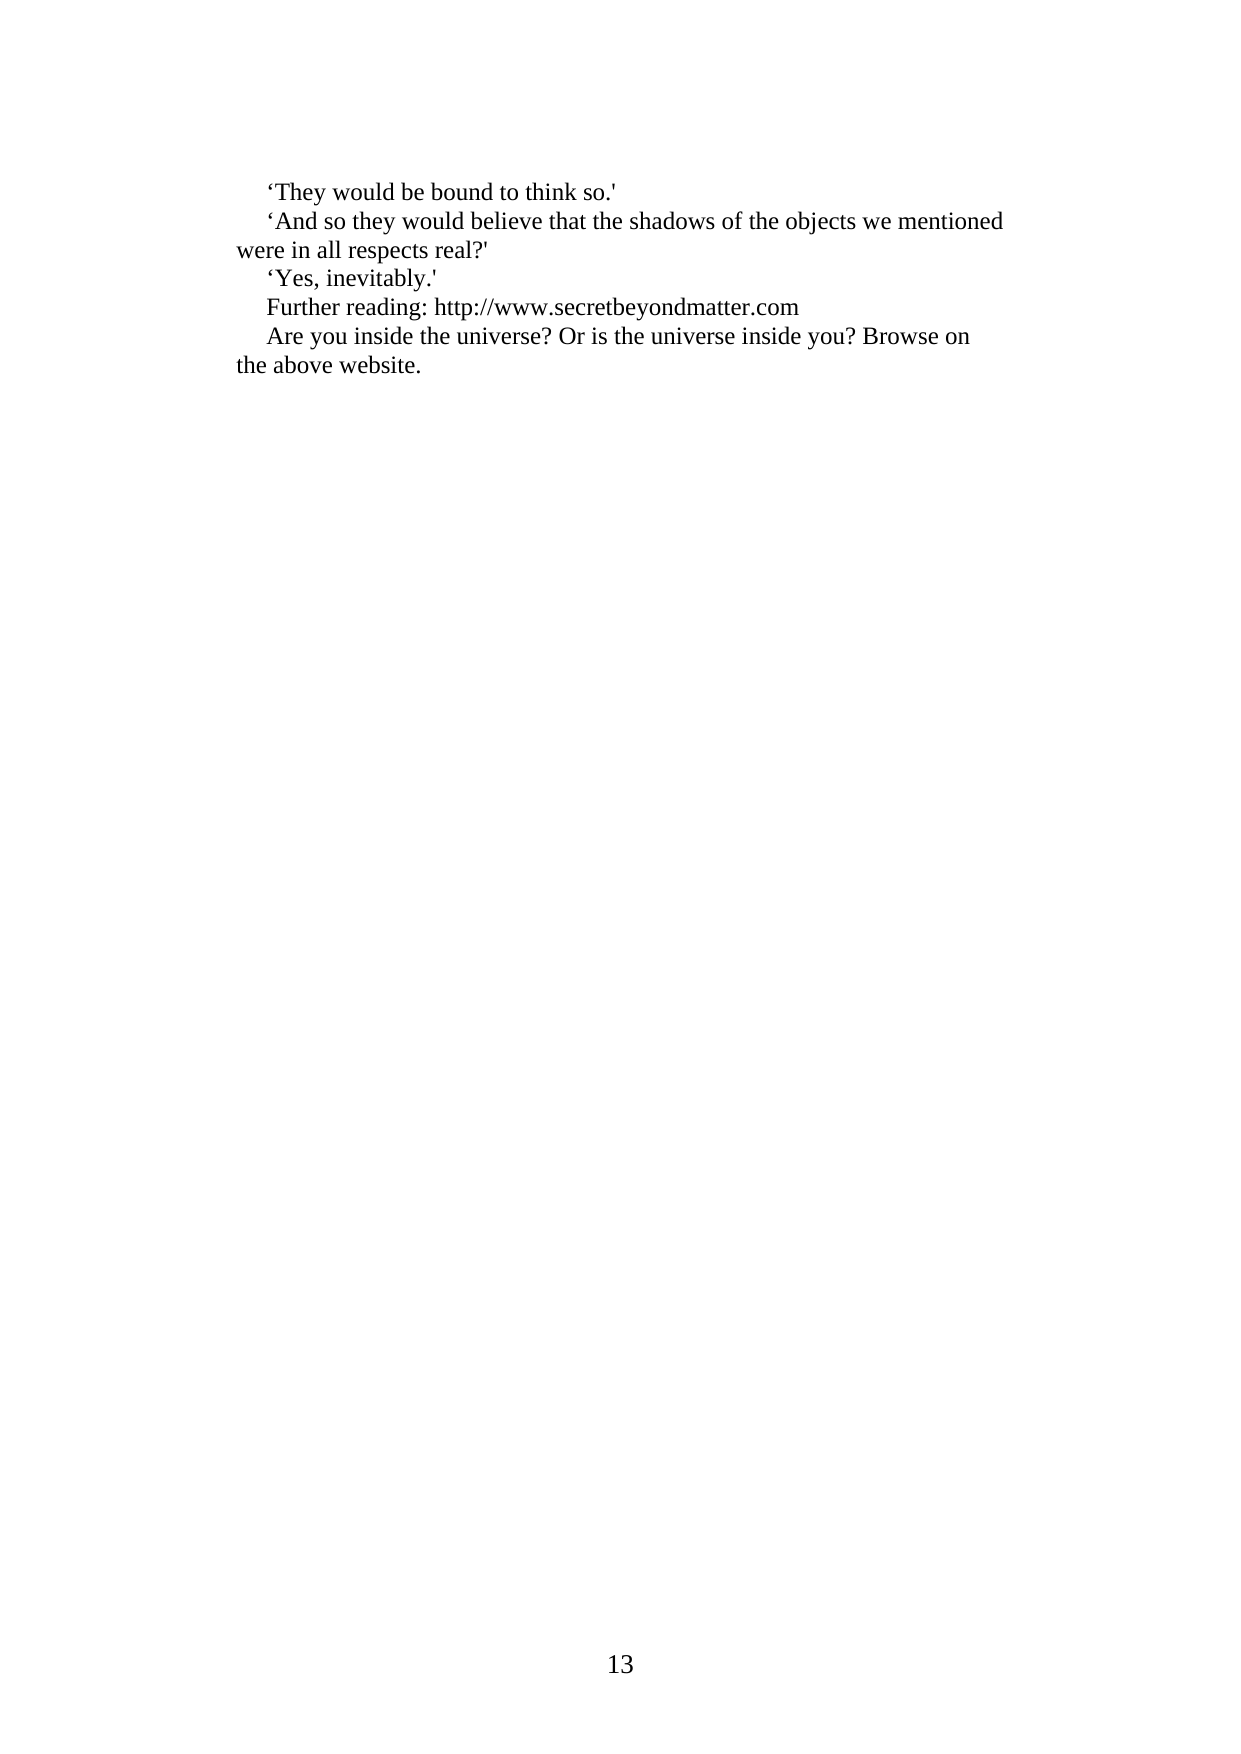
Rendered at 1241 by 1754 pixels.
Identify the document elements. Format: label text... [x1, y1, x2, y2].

text Are you inside the universe? Or is the universe inside you? Browse on the above website. [236, 321, 1004, 378]
text ‘Yes, inevitably.' [236, 263, 1004, 292]
text ‘And so they would believe that the shadows of the objects we mentioned were in all respects real?' [236, 206, 1004, 263]
text Further reading: http://www.secretbeyondmatter.com [236, 292, 1004, 321]
text ‘They would be bound to think so.' [236, 177, 1004, 206]
